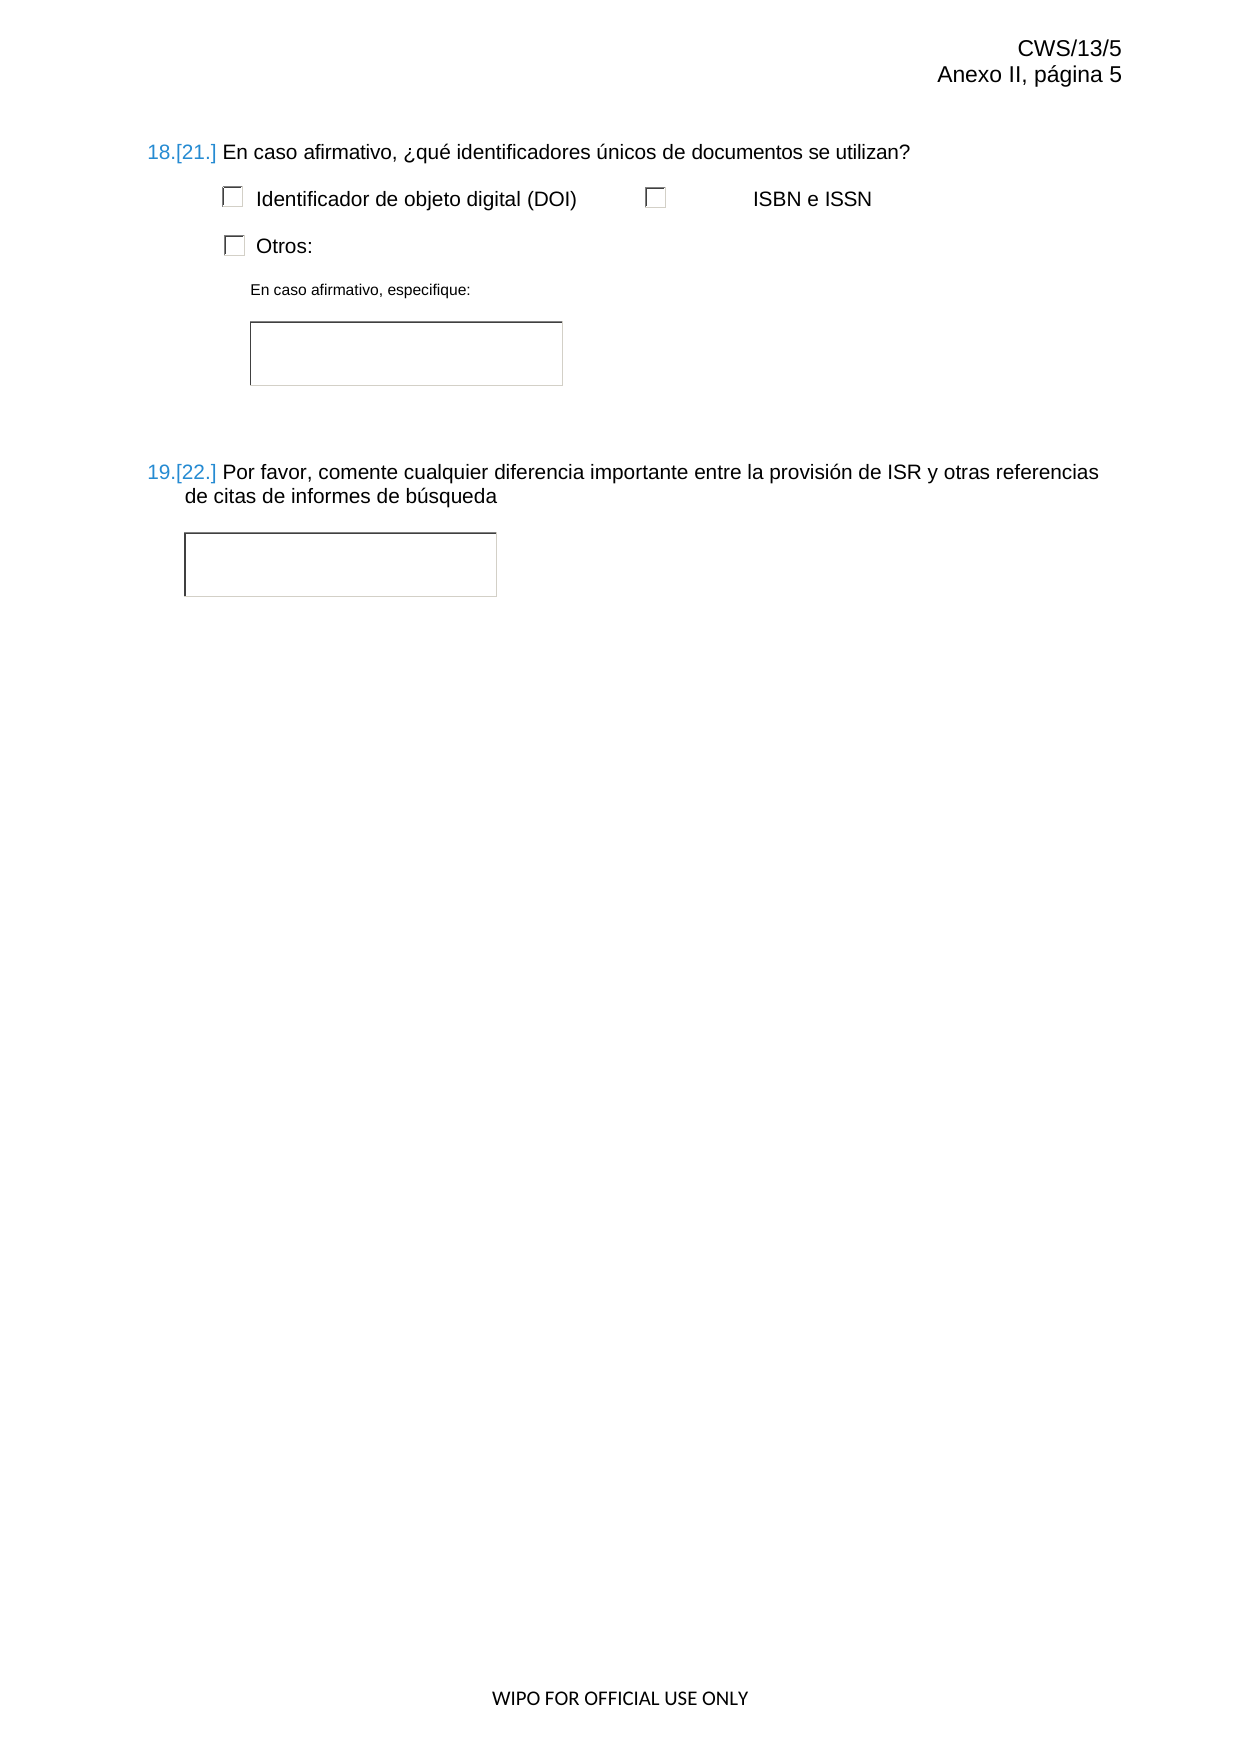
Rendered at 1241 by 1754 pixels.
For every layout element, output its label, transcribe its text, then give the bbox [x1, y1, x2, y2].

text Identificador de objeto digital (DOI) ISBN e ISSN [250, 187, 1122, 211]
text Otros: [250, 234, 1122, 258]
list Por favor, comente cualquier diferencia importante entre la provisión de ISR y otras referencias de citas de informes de búsqueda [147, 460, 1122, 508]
text En caso afirmativo, especifique: [175, 281, 1122, 298]
list En caso afirmativo, ¿qué identificadores únicos de documentos se utilizan? [147, 140, 1122, 164]
